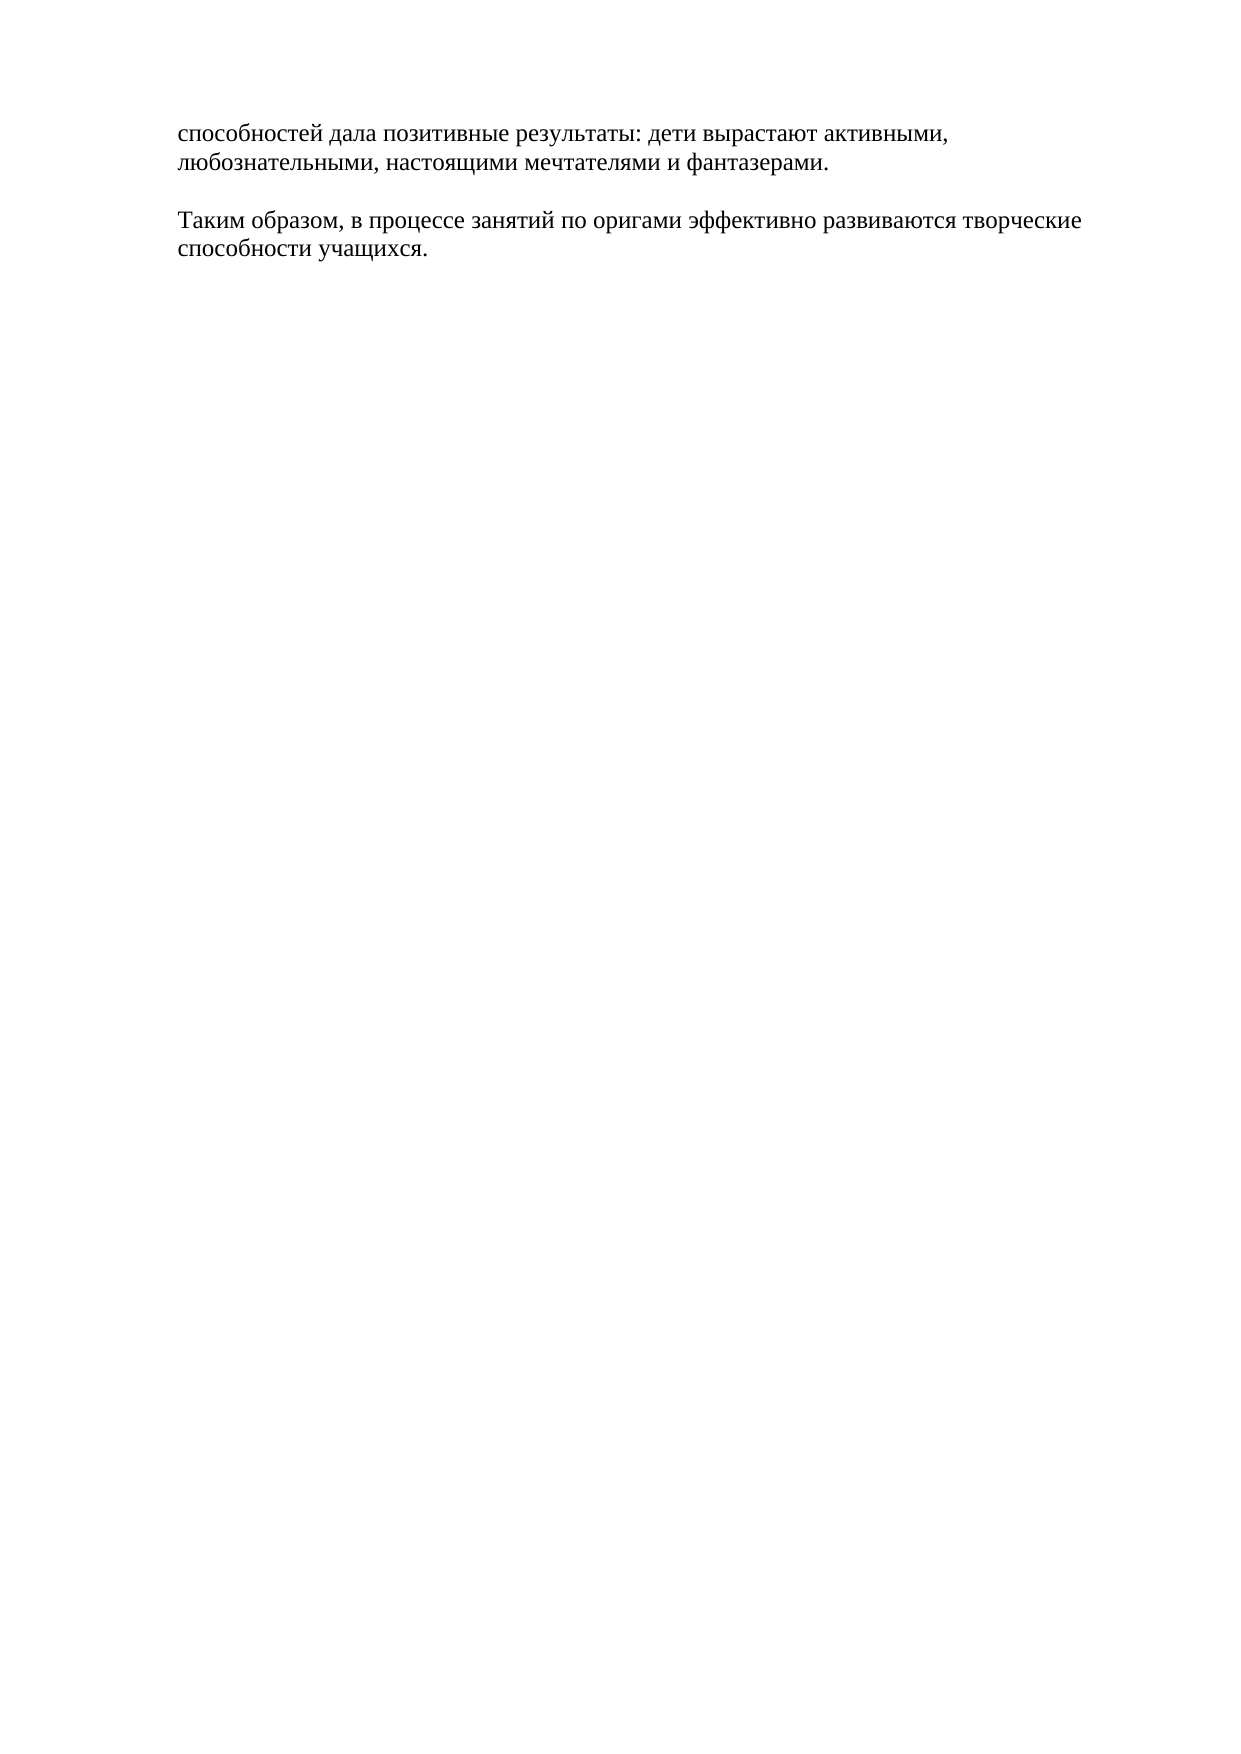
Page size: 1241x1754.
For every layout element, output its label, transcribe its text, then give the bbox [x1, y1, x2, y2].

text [177, 118, 1152, 176]
text Таким образом, в процессе занятий по оригами эффективно развиваются творческие способности учащихся. [177, 205, 1152, 262]
